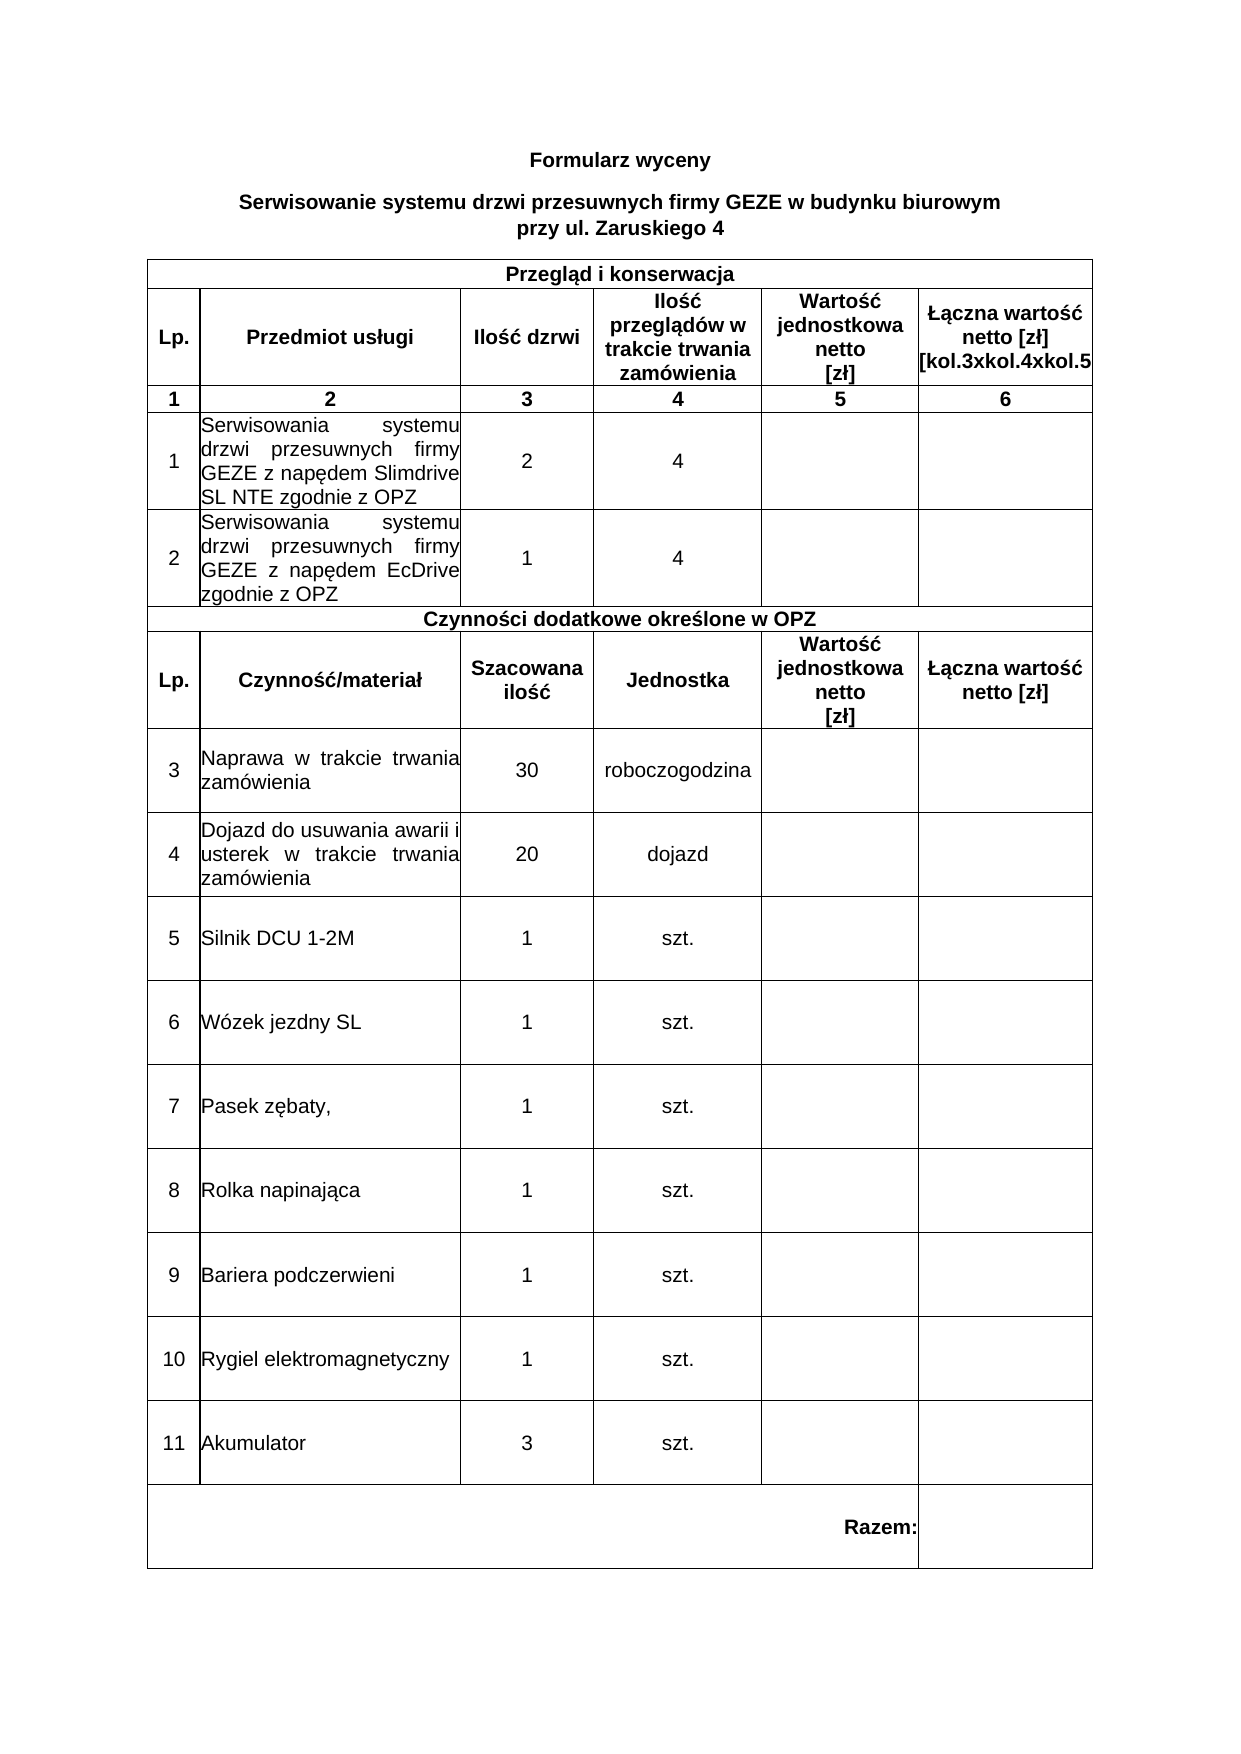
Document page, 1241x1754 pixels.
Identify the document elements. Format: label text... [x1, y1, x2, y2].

table_cell Ilość przeglądów w trakcie trwania zamówienia [594, 289, 761, 385]
table_cell szt. [594, 1065, 761, 1148]
table_cell szt. [594, 1401, 761, 1484]
table_cell [919, 1149, 1092, 1232]
table_cell szt. [594, 1149, 761, 1232]
table_cell szt. [594, 981, 761, 1064]
table_cell szt. [594, 1233, 761, 1316]
table_cell 6 [148, 981, 199, 1064]
table_cell 5 [148, 897, 199, 980]
table_cell [762, 1317, 918, 1400]
table_cell Dojazd do usuwania awarii i usterek w trakcie trwania zamówienia [201, 813, 460, 896]
table_cell [919, 1401, 1092, 1484]
table_cell 7 [148, 1065, 199, 1148]
table_cell 4 [148, 813, 199, 896]
table_cell 1 [461, 1065, 593, 1148]
table_cell [919, 510, 1092, 606]
table_cell Wartość jednostkowa netto [zł] [762, 289, 918, 385]
table_cell Czynności dodatkowe określone w OPZ [148, 607, 1092, 631]
table_cell [919, 1233, 1092, 1316]
table_cell [919, 813, 1092, 896]
table_cell [762, 1401, 918, 1484]
table_cell 4 [594, 386, 761, 412]
table_cell [919, 1065, 1092, 1148]
table_cell Razem: [148, 1485, 918, 1568]
table_cell 3 [461, 386, 593, 412]
table_cell [762, 897, 918, 980]
table_cell 5 [762, 386, 918, 412]
table_cell Rolka napinająca [201, 1149, 460, 1232]
table_cell 3 [461, 1401, 593, 1484]
table_cell Serwisowania systemu drzwi przesuwnych firmy GEZE z napędem EcDrive zgodnie z OPZ [201, 510, 460, 606]
table_cell Akumulator [201, 1401, 460, 1484]
table_cell 30 [461, 729, 593, 812]
table_cell Wózek jezdny SL [201, 981, 460, 1064]
table_cell Lp. [148, 289, 199, 385]
text Serwisowanie systemu drzwi przesuwnych firmy GEZE w budynku biurowym przy ul. Zaruskiego 4 [148, 190, 1093, 240]
table_cell [919, 729, 1092, 812]
table_cell 8 [148, 1149, 199, 1232]
table_cell Przedmiot usługi [201, 289, 460, 385]
table_cell [762, 1149, 918, 1232]
table_cell [762, 510, 918, 606]
table_cell Silnik DCU 1-2M [201, 897, 460, 980]
table_cell dojazd [594, 813, 761, 896]
table_cell 6 [919, 386, 1092, 412]
table_cell 4 [594, 413, 761, 509]
table_cell [919, 1485, 1092, 1568]
table_cell Łączna wartość netto [zł] [919, 632, 1092, 727]
table_cell 1 [148, 413, 199, 509]
table_header Przegląd i konserwacja [148, 260, 1092, 288]
table_cell 2 [148, 510, 199, 606]
table_cell 20 [461, 813, 593, 896]
table_cell 1 [461, 981, 593, 1064]
table_cell 1 [461, 1317, 593, 1400]
table_cell [762, 1233, 918, 1316]
table_cell [762, 813, 918, 896]
table_cell Jednostka [594, 632, 761, 727]
table_cell 1 [461, 897, 593, 980]
text Formularz wyceny [148, 148, 1093, 172]
table_cell 9 [148, 1233, 199, 1316]
table_cell Bariera podczerwieni [201, 1233, 460, 1316]
table_cell Pasek zębaty, [201, 1065, 460, 1148]
table_cell Szacowana ilość [461, 632, 593, 727]
table_cell 2 [461, 413, 593, 509]
table_cell 1 [461, 1233, 593, 1316]
table_cell Wartość jednostkowa netto [zł] [762, 632, 918, 727]
table_cell Serwisowania systemu drzwi przesuwnych firmy GEZE z napędem Slimdrive SL NTE zgodnie z OPZ [201, 413, 460, 509]
table_cell roboczogodzina [594, 729, 761, 812]
table_cell [919, 1317, 1092, 1400]
table_cell szt. [594, 1317, 761, 1400]
table_cell Lp. [148, 632, 199, 727]
table_cell 1 [148, 386, 199, 412]
table_cell Czynność/materiał [201, 632, 460, 727]
table_cell 2 [201, 386, 460, 412]
table_cell [762, 413, 918, 509]
table_cell szt. [594, 897, 761, 980]
table_cell [762, 1065, 918, 1148]
table_cell 4 [594, 510, 761, 606]
table_cell 3 [148, 729, 199, 812]
table_cell Rygiel elektromagnetyczny [201, 1317, 460, 1400]
table_cell [762, 981, 918, 1064]
table_cell 10 [148, 1317, 199, 1400]
table_cell [919, 981, 1092, 1064]
table_cell Naprawa w trakcie trwania zamówienia [201, 729, 460, 812]
table_cell [919, 413, 1092, 509]
table_cell [919, 897, 1092, 980]
table_cell 1 [461, 1149, 593, 1232]
table_cell [762, 729, 918, 812]
table_cell 11 [148, 1401, 199, 1484]
table_cell 1 [461, 510, 593, 606]
table_cell Łączna wartość netto [zł] [kol.3xkol.4xkol.5 [919, 289, 1092, 385]
table_cell Ilość dzrwi [461, 289, 593, 385]
